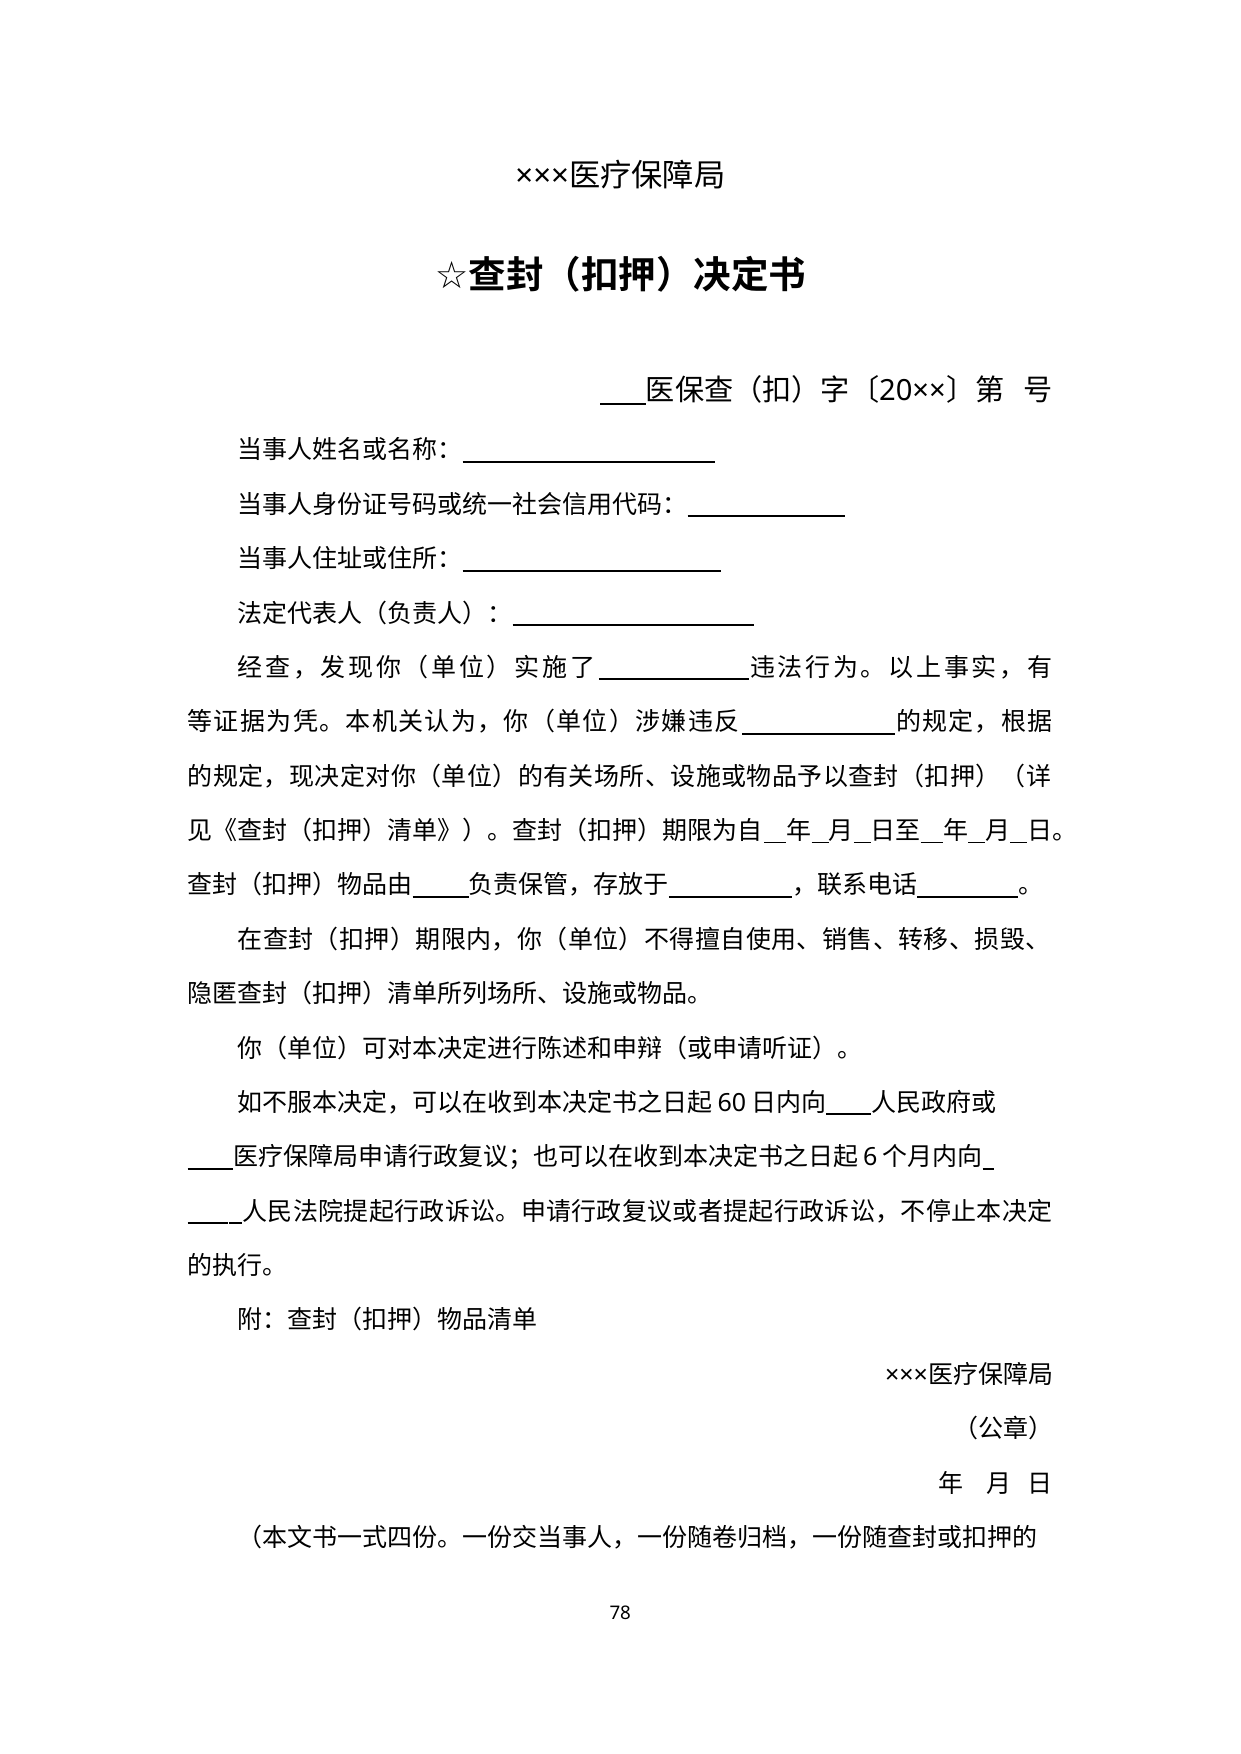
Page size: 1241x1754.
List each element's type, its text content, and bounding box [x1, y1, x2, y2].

text 在查封（扣押）期限内，你（单位）不得擅自使用、销售、转移、损毁、隐匿查封（扣押）清单所列场所、设施或物品。 [187, 919, 1053, 1010]
text 当事人姓名或名称： [187, 430, 1053, 466]
text 人民法院提起行政诉讼。申请行政复议或者提起行政诉讼，不停止本决定的执行。 [187, 1191, 1053, 1282]
text 经查，发现你（单位）实施了 违法行为。以上事实，有 等证据为凭。本机关认为，你（单位）涉嫌违反 的规定，根据 的规定，现决定对你（单位）的有关场所、设施或物品予以查封（扣押）（详见《查封（扣押）清单》）。查封（扣押）期限为自 年 月 日至 年 月 日。查封（扣押）物品由 负责保管，存放于 ，联系电话 。 [187, 647, 1053, 901]
text 如不服本决定，可以在收到本决定书之日起60日内向 人民政府或 [187, 1082, 1053, 1119]
text 你（单位）可对本决定进行陈述和申辩（或申请听证）。 [187, 1028, 1053, 1064]
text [187, 1517, 1053, 1554]
text 当事人身份证号码或统一社会信用代码： [187, 484, 1053, 521]
text 附：查封（扣押）物品清单 [187, 1300, 1053, 1336]
text ×××医疗保障局 [187, 1354, 1053, 1391]
text 法定代表人（负责人）： [187, 593, 1053, 629]
text 医保查（扣）字〔20××〕第 号 [187, 366, 1053, 409]
text 年 月 日 [187, 1463, 1053, 1499]
text （公章） [187, 1409, 1053, 1445]
text ×××医疗保障局 [187, 150, 1053, 195]
text ☆查封（扣押）决定书 [187, 245, 1053, 300]
text 医疗保障局申请行政复议；也可以在收到本决定书之日起6个月内向 [187, 1137, 1053, 1173]
text 当事人住址或住所： [187, 539, 1053, 575]
